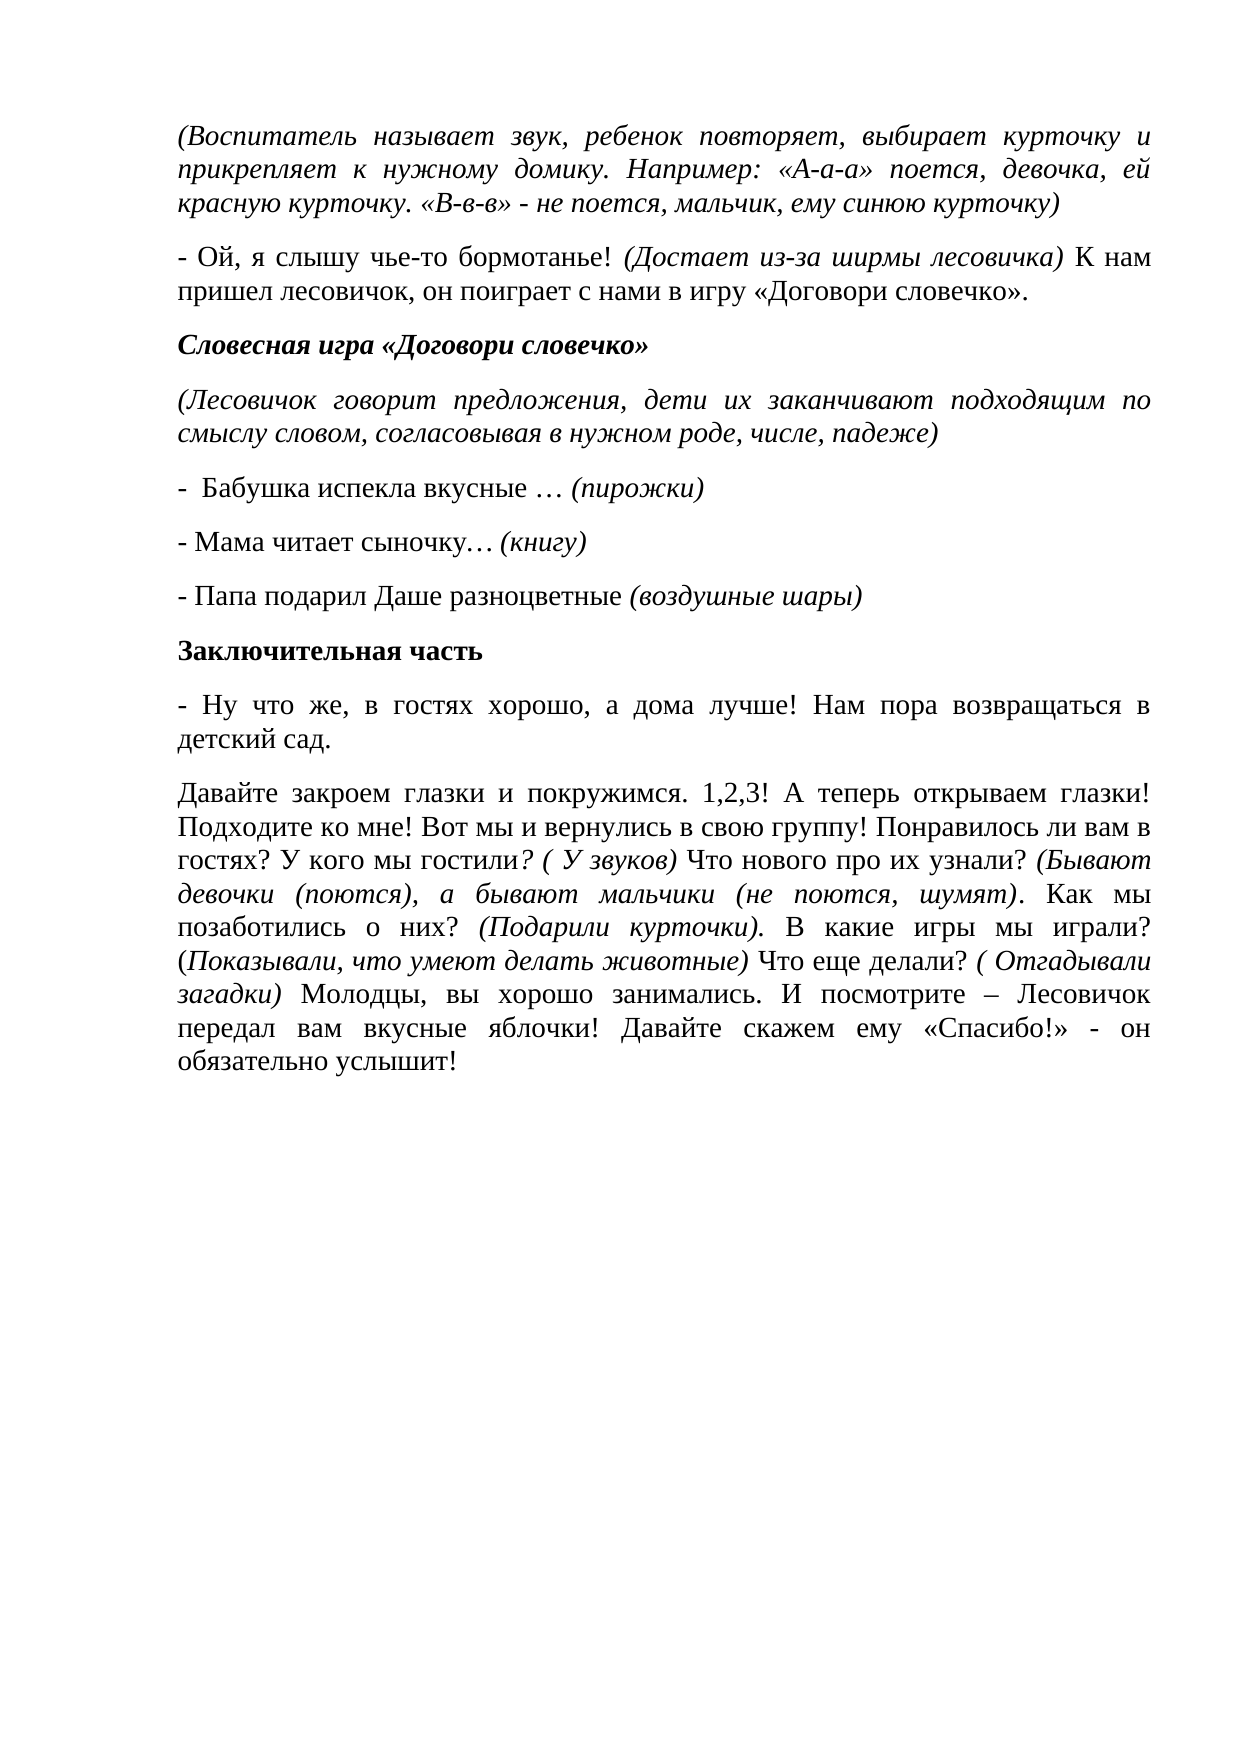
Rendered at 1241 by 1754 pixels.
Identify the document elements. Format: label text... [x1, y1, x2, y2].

text Давайте закроем глазки и покружимся. 1,2,3! А теперь открываем глазки! Подходите ко мне! Вот мы и вернулись в свою группу! Понравилось ли вам в гостях? У кого мы гостили? ( У звуков) Что нового про их узнали? (Бывают девочки (поются), а бывают мальчики (не поются, шумят). Как мы позаботились о них? (Подарили курточки). В какие игры мы играли? (Показывали, что умеют делать животные) Что еще делали? ( Отгадывали загадки) Молодцы, вы хорошо занимались. И посмотрите – Лесовичок передал вам вкусные яблочки! Давайте скажем ему «Спасибо!» - он обязательно услышит! [177, 775, 1152, 1077]
text (Лесовичок говорит предложения, дети их заканчивают подходящим по смыслу словом, согласовывая в нужном роде, числе, падеже) [177, 382, 1152, 449]
text - Ой, я слышу чье-то бормотанье! (Достает из-за ширмы лесовичка) К нам пришел лесовичок, он поиграет с нами в игру «Договори словечко». [177, 239, 1152, 307]
text Заключительная часть [177, 633, 1152, 666]
text - Ну что же, в гостях хорошо, а дома лучше! Нам пора возвращаться в детский сад. [177, 687, 1152, 754]
text - Мама читает сыночку… (книгу) [177, 524, 1152, 558]
text (Воспитатель называет звук, ребенок повторяет, выбирает курточку и прикрепляет к нужному домику. Например: «А-а-а» поется, девочка, ей красную курточку. «В-в-в» - не поется, мальчик, ему синюю курточку) [177, 118, 1152, 219]
text - Бабушка испекла вкусные … (пирожки) [177, 470, 1152, 503]
text Словесная игра «Договори словечко» [177, 327, 1152, 361]
text - Папа подарил Даше разноцветные (воздушные шары) [177, 578, 1152, 612]
